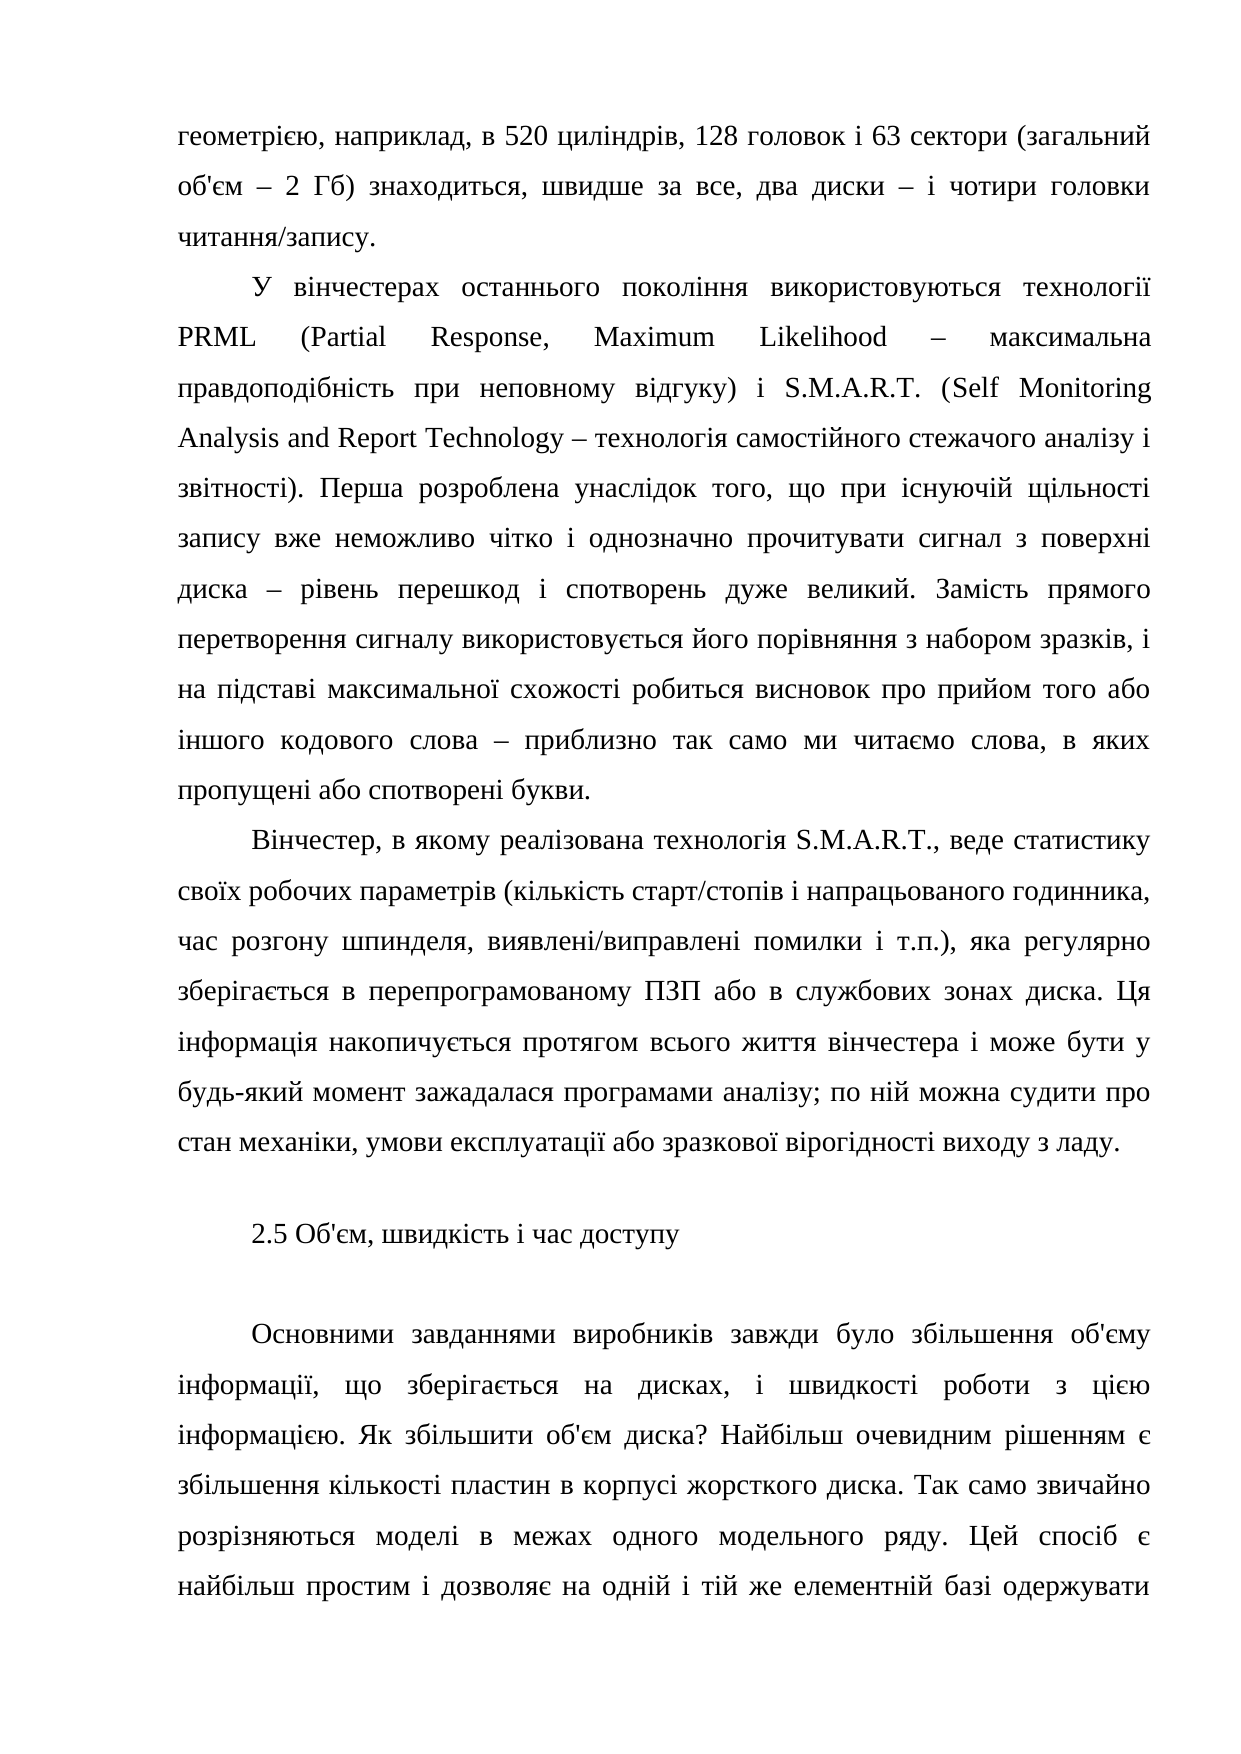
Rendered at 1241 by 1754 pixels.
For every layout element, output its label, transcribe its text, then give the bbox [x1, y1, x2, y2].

text У вінчестерах останнього покоління використовуються технології PRML (Partial Response, Maximum Likelihood – максимальна правдоподібність при неповному відгуку) і S.M.A.R.T. (Self Monitoring Analysis and Report Technology – технологія самостійного стежачого аналізу і звітності). Перша розроблена унаслідок того, що при існуючій щільності запису вже неможливо чітко і однозначно прочитувати сигнал з поверхні диска – рівень перешкод і спотворень дуже великий. Замість прямого перетворення сигналу використовується його порівняння з набором зразків, і на підставі максимальної схожості робиться висновок про прийом того або іншого кодового слова – приблизно так само ми читаємо слова, в яких пропущені або спотворені букви. [177, 269, 1152, 806]
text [177, 1317, 1152, 1602]
text Вінчестер, в якому реалізована технологія S.M.A.R.T., веде статистику своїх робочих параметрів (кількість старт/стопів і напрацьованого годинника, час розгону шпинделя, виявлені/виправлені помилки і т.п.), яка регулярно зберігається в перепрограмованому ПЗП або в службових зонах диска. Ця інформація накопичується протягом всього життя вінчестера і може бути у будь-який момент зажадалася програмами аналізу; по ній можна судити про стан механіки, умови експлуатації або зразкової вірогідності виходу з ладу. [177, 822, 1152, 1158]
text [177, 118, 1152, 252]
text 2.5 Об'єм, швидкість і час доступу [177, 1216, 1152, 1249]
